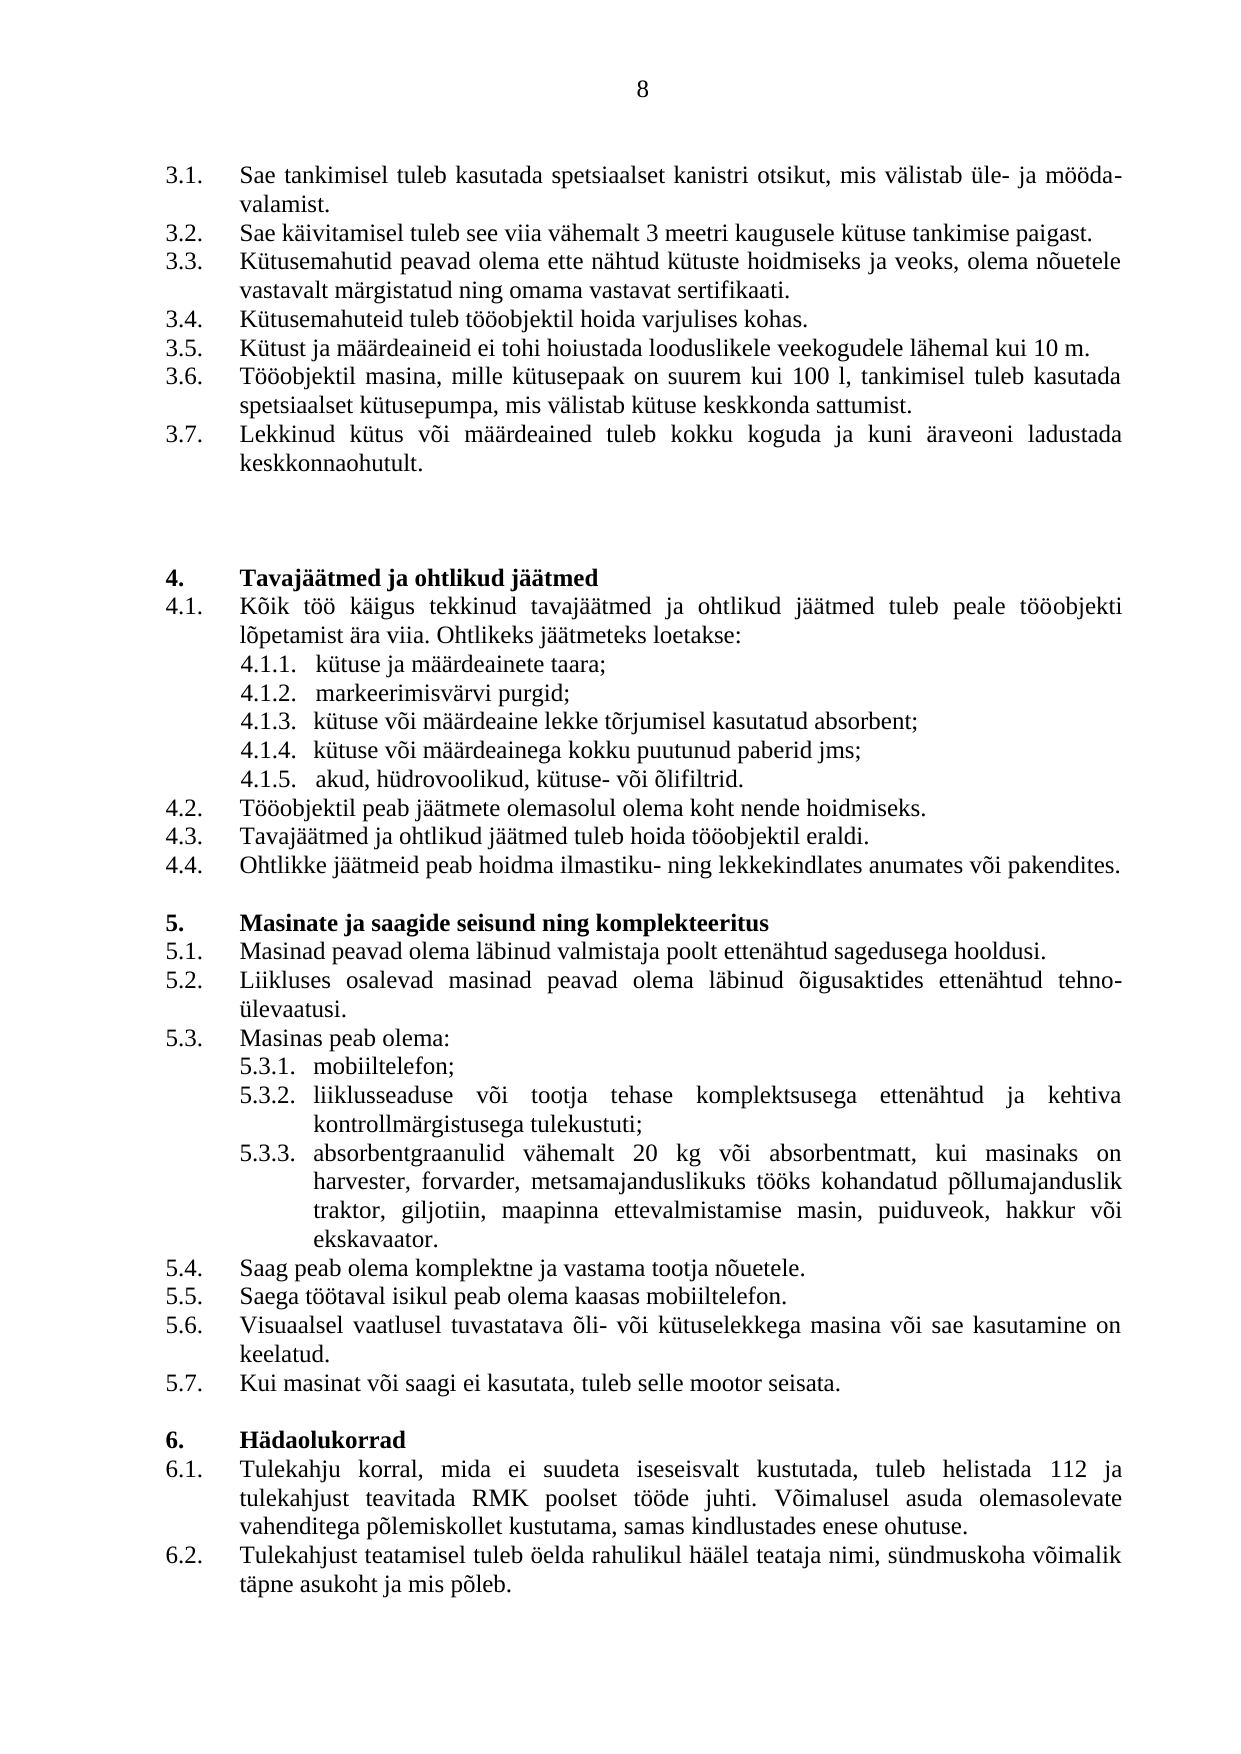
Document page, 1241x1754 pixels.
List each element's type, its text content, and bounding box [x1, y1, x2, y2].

list liiklusseaduse või tootja tehase komplektsusega ettenähtud ja kehtiva kontrollmärgistusega tulekustuti; [239, 1080, 1122, 1138]
list Kõik töö käigus tekkinud tavajäätmed ja ohtlikud jäätmed tuleb peale tööobjekti lõpetamist ära viia. Ohtlikeks jäätmeteks loetakse: [165, 591, 1122, 649]
list Sae käivitamisel tuleb see viia vähemalt 3 meetri kaugusele kütuse tankimise paigast. [165, 218, 1122, 246]
list Kütust ja määrdeaineid ei tohi hoiustada looduslikele veekogudele lähemal kui 10 m. [165, 333, 1122, 361]
list akud, hüdrovoolikud, kütuse- või õlifiltrid. [240, 764, 1122, 793]
list Saag peab olema komplektne ja vastama tootja nõuetele. [165, 1253, 1122, 1281]
list Tavajäätmed ja ohtlikud jäätmed tuleb hoida tööobjektil eraldi. [165, 821, 1122, 850]
list Tavajäätmed ja ohtlikud jäätmed [165, 563, 1122, 591]
list Kütusemahutid peavad olema ette nähtud kütuste hoidmiseks ja veoks, olema nõuetele vastavalt märgistatud ning omama vastavat sertifikaati. [165, 246, 1122, 304]
list kütuse või määrdeainega kokku puutunud paberid jms; [240, 735, 1122, 764]
list Masinad peavad olema läbinud valmistaja poolt ettenähtud sagedusega hooldusi. [165, 936, 1122, 965]
list markeerimisvärvi purgid; [240, 678, 1122, 706]
list kütuse või määrdeaine lekke tõrjumisel kasutatud absorbent; [240, 706, 1122, 735]
list Kui masinat või saagi ei kasutata, tuleb selle mootor seisata. [165, 1368, 1122, 1396]
list mobiiltelefon; [239, 1051, 1122, 1080]
list Lekkinud kütus või määrdeained tuleb kokku koguda ja kuni äraveoni ladustada keskkonnaohutult. [165, 419, 1122, 476]
list kütuse ja määrdeainete taara; [240, 649, 1122, 678]
list Ohtlikke jäätmeid peab hoidma ilmastiku- ning lekkekindlates anumates või pakendites. [165, 850, 1122, 879]
list Liikluses osalevad masinad peavad olema läbinud õigusaktides ettenähtud tehnoülevaatusi. [165, 965, 1122, 1023]
list Masinas peab olema: [165, 1023, 1122, 1051]
list Masinate ja saagide seisund ning komplekteeritus [165, 908, 1122, 936]
list Hädaolukorrad [165, 1425, 1122, 1454]
list Visuaalsel vaatlusel tuvastatava õli- või kütuselekkega masina või sae kasutamine on keelatud. [165, 1310, 1122, 1368]
list Sae tankimisel tuleb kasutada spetsiaalset kanistri otsikut, mis välistab üle- ja möödavalamist. [165, 160, 1122, 218]
list Tulekahju korral, mida ei suudeta iseseisvalt kustutada, tuleb helistada 112 ja tulekahjust teavitada RMK poolset tööde juhti. Võimalusel asuda olemasolevate vahenditega põlemiskollet kustutama, samas kindlustades enese ohutuse. [165, 1454, 1122, 1540]
list Saega töötaval isikul peab olema kaasas mobiiltelefon. [165, 1281, 1122, 1310]
list Tulekahjust teatamisel tuleb öelda rahulikul häälel teataja nimi, sündmuskoha võimalik täpne asukoht ja mis põleb. [165, 1540, 1122, 1598]
list Tööobjektil masina, mille kütusepaak on suurem kui 100 l, tankimisel tuleb kasutada spetsiaalset kütusepumpa, mis välistab kütuse keskkonda sattumist. [165, 361, 1122, 419]
list Tööobjektil peab jäätmete olemasolul olema koht nende hoidmiseks. [165, 793, 1122, 821]
list Kütusemahuteid tuleb tööobjektil hoida varjulises kohas. [165, 304, 1122, 333]
list absorbentgraanulid vähemalt 20 kg või absorbentmatt, kui masinaks on harvester, forvarder, metsamajanduslikuks tööks kohandatud põllumajanduslik traktor, giljotiin, maapinna ettevalmistamise masin, puiduveok, hakkur või ekskavaator. [239, 1138, 1122, 1253]
